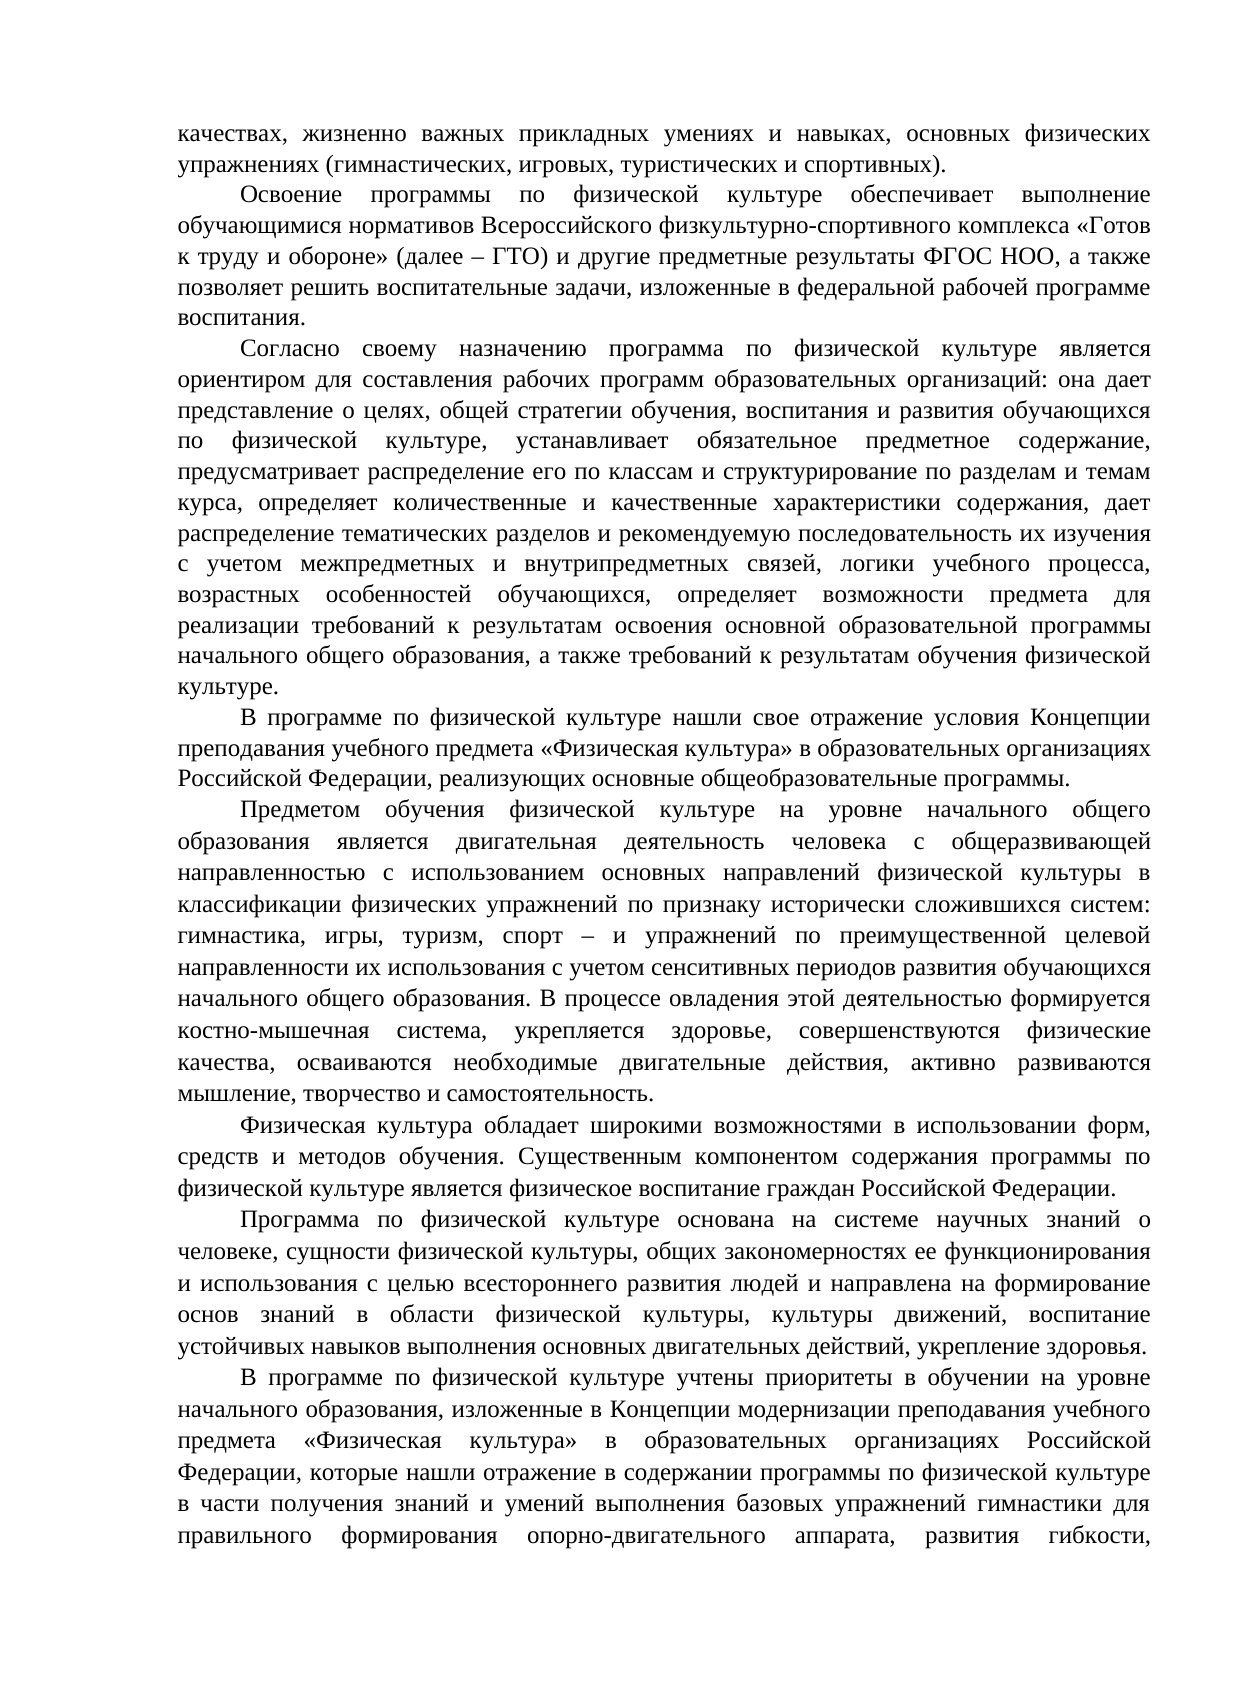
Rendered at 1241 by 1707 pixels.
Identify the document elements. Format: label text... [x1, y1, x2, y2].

text В программе по физической культуре нашли свое отражение условия Концепции преподавания учебного предмета «Физическая культура» в образовательных организациях Российской Федерации, реализующих основные общеобразовательные программы. [177, 702, 1152, 792]
text Предметом обучения физической культуре на уровне начального общего образования является двигательная деятельность человека с общеразвивающей направленностью с использованием основных направлений физической культуры в классификации физических упражнений по признаку исторически сложившихся систем: гимнастика, игры, туризм, спорт – и упражнений по преимущественной целевой направленности их использования с учетом сенситивных периодов развития обучающихся начального общего образования. В процессе овладения этой деятельностью формируется костно-мышечная система, укрепляется здоровье, совершенствуются физические качества, осваиваются необходимые двигательные действия, активно развиваются мышление, творчество и самостоятельность. [177, 794, 1152, 1107]
text Программа по физической культуре основана на системе научных знаний о человеке, сущности физической культуры, общих закономерностях ее функционирования и использования с целью всестороннего развития людей и направлена на формирование основ знаний в области физической культуры, культуры движений, воспитание устойчивых навыков выполнения основных двигательных действий, укрепление здоровья. [177, 1204, 1152, 1359]
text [177, 118, 1152, 178]
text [177, 1362, 1152, 1549]
text Физическая культура обладает широкими возможностями в использовании форм, средств и методов обучения. Существенным компонентом содержания программы по физической культуре является физическое воспитание граждан Российской Федерации. [177, 1110, 1152, 1202]
text Согласно своему назначению программа по физической культуре является ориентиром для составления рабочих программ образовательных организаций: она дает представление о целях, общей стратегии обучения, воспитания и развития обучающихся по физической культуре, устанавливает обязательное предметное содержание, предусматривает распределение его по классам и структурирование по разделам и темам курса, определяет количественные и качественные характеристики содержания, дает распределение тематических разделов и рекомендуемую последовательность их изучения с учетом межпредметных и внутрипредметных связей, логики учебного процесса, возрастных особенностей обучающихся, определяет возможности предмета для реализации требований к результатам освоения основной образовательной программы начального общего образования, а также требований к результатам обучения физической культуре. [177, 333, 1152, 700]
text Освоение программы по физической культуре обеспечивает выполнение обучающимися нормативов Всероссийского физкультурно-спортивного комплекса «Готов к труду и обороне» (далее – ГТО) и другие предметные результаты ФГОС НОО, а также позволяет решить воспитательные задачи, изложенные в федеральной рабочей программе воспитания. [177, 179, 1152, 331]
